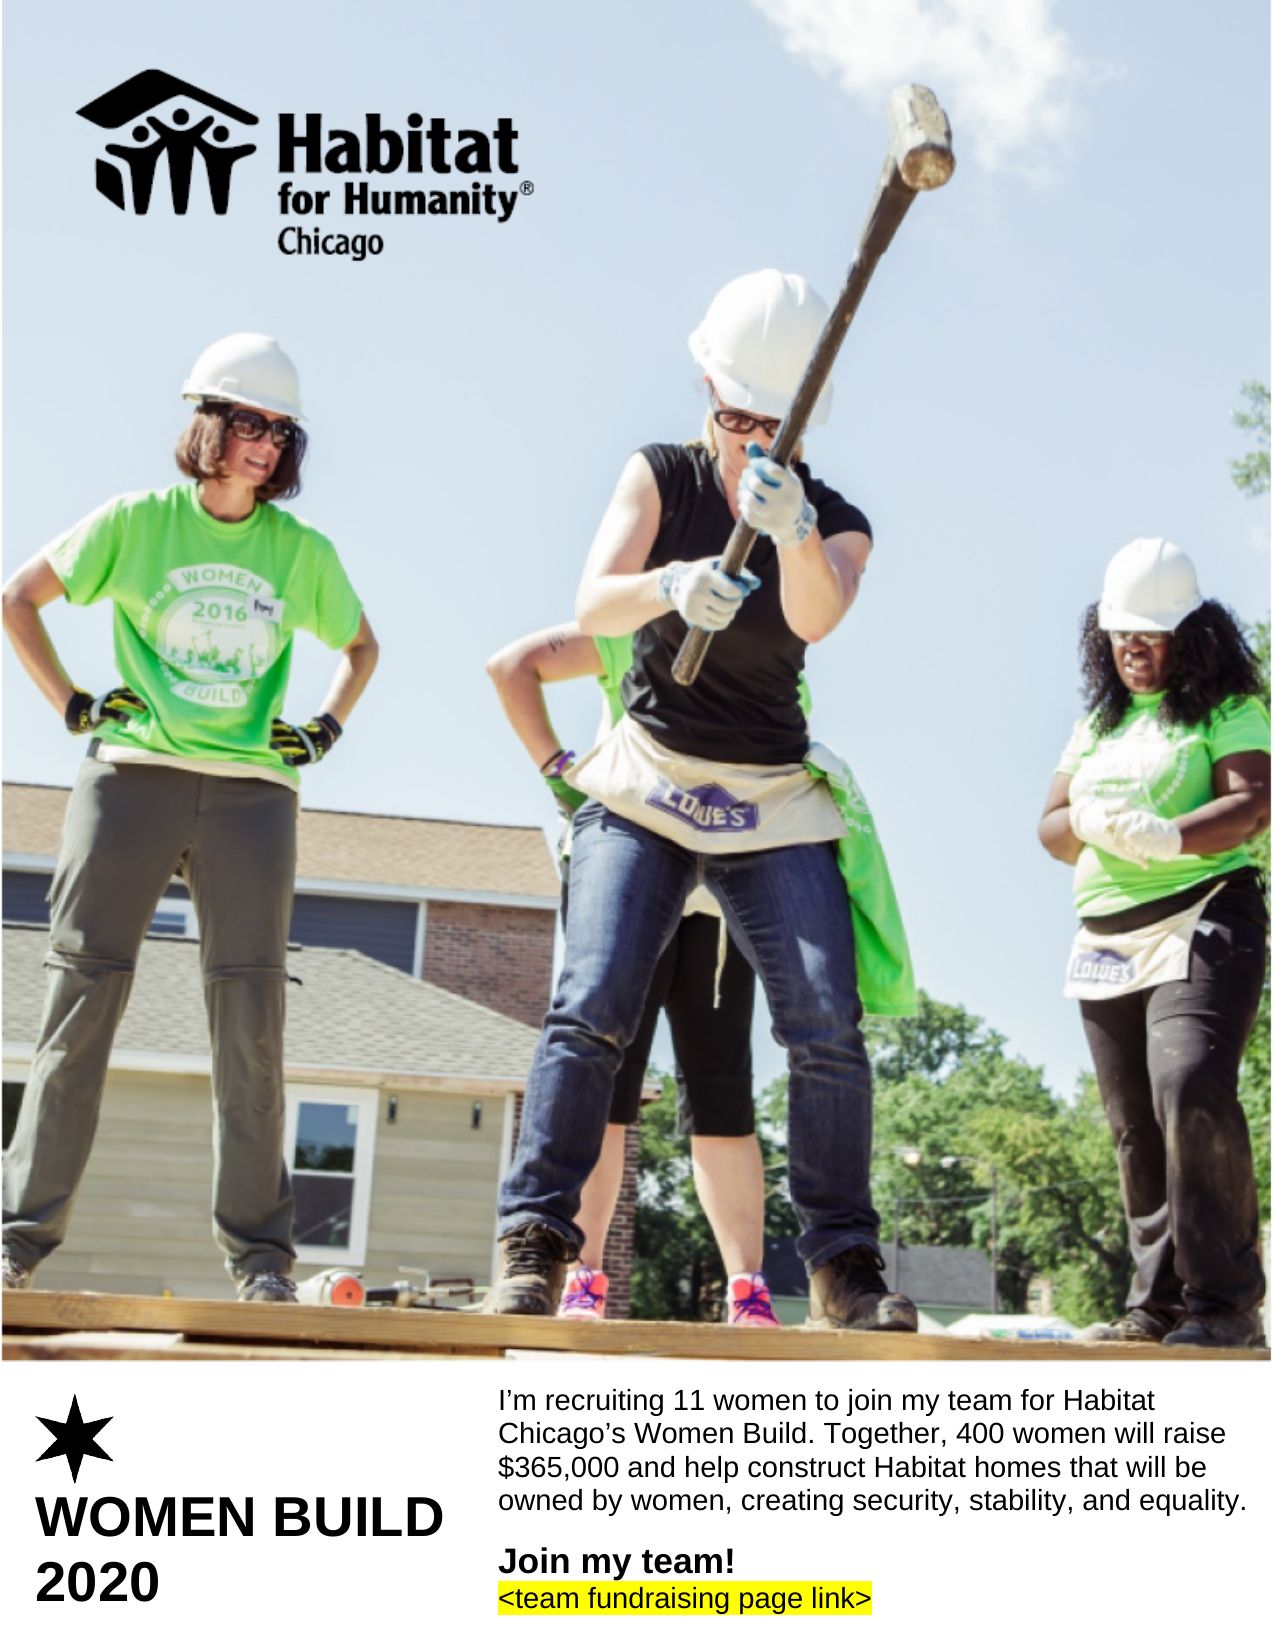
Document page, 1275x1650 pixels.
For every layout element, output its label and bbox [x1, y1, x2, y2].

picture [35, 1393, 114, 1484]
picture [1, 0, 1272, 1362]
